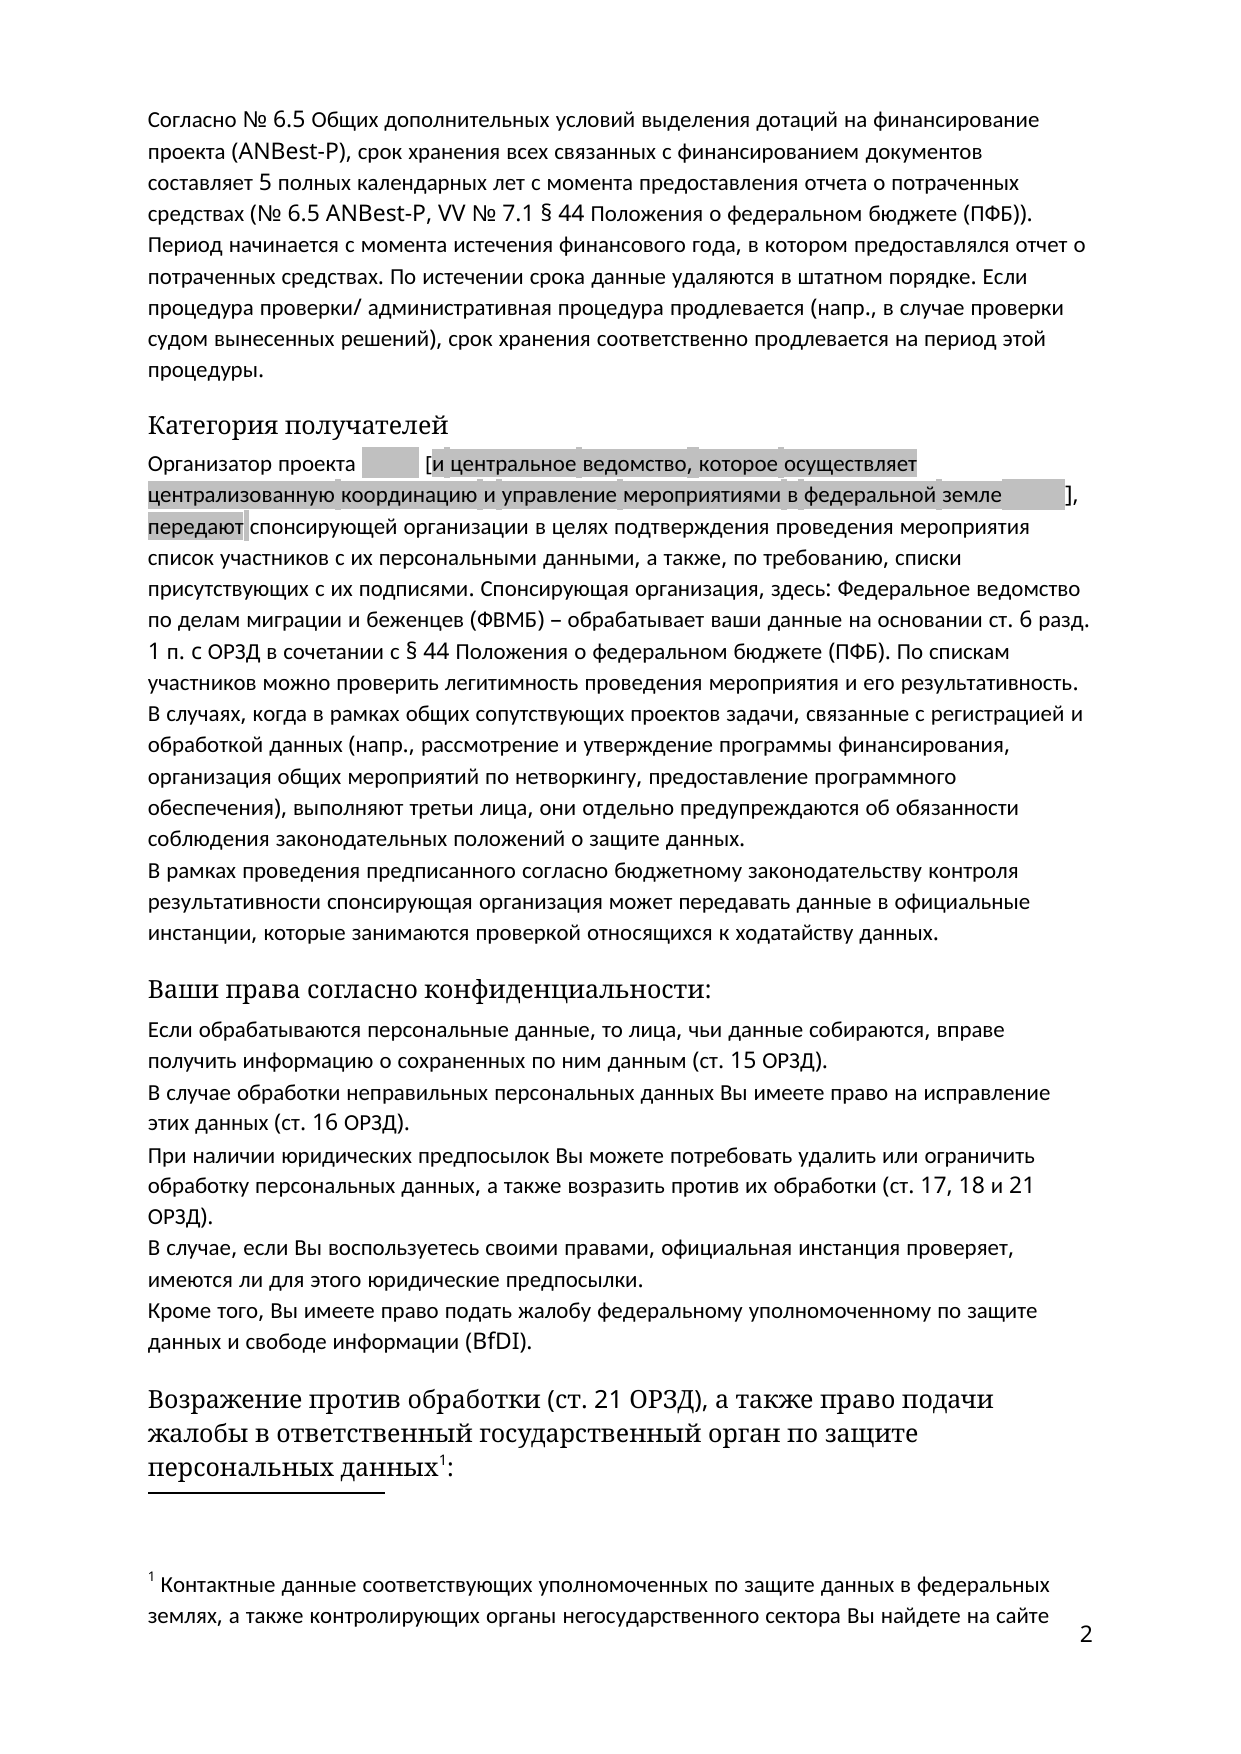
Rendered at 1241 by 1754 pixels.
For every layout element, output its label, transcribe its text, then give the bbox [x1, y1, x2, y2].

text В случаях, когда в рамках общих сопутствующих проектов задачи, связанные с регистрацией и обработкой данных (напр., рассмотрение и утверждение программы финансирования, организация общих мероприятий по нетворкингу, предоставление программного обеспечения), выполняют третьи лица, они отдельно предупреждаются об обязанности соблюдения законодательных положений о защите данных. [148, 697, 1093, 853]
title Ваши права согласно конфиденциальности: [148, 972, 1093, 1006]
text В случае, если Вы воспользуетесь своими правами, официальная инстанция проверяет, имеются ли для этого юридические предпосылки. [148, 1231, 1093, 1294]
text В случае обработки неправильных персональных данных Вы имеете право на исправление этих данных (ст. 16 ОРЗД). [148, 1075, 1093, 1137]
text Организатор проекта [и центральное ведомство, которое осуществляет централизованную координацию и управление мероприятиями в федеральной земле ], передают спонсирующей организации в целях подтверждения проведения мероприятия список участников с их персональными данными, а также, по требованию, списки присутствующих с их подписями. Спонсирующая организация, здесь: Федеральное ведомство по делам миграции и беженцев (ФВМБ) – обрабатывает ваши данные на основании ст. 6 разд. 1 п. c ОРЗД в сочетании с § 44 Положения о федеральном бюджете (ПФБ). По спискам участников можно проверить легитимность проведения мероприятия и его результативность. [148, 447, 1093, 697]
text Согласно № 6.5 Общих дополнительных условий выделения дотаций на финансирование проекта (ANBest-P), срок хранения всех связанных с финансированием документов составляет 5 полных календарных лет с момента предоставления отчета о потраченных средствах (№ 6.5 ANBest-P, VV № 7.1 § 44 Положения о федеральном бюджете (ПФБ)). Период начинается с момента истечения финансового года, в котором предоставлялся отчет о потраченных средствах. По истечении срока данные удаляются в штатном порядке. Если процедура проверки/ административная процедура продлевается (напр., в случае проверки судом вынесенных решений), срок хранения соответственно продлевается на период этой процедуры. [148, 103, 1093, 385]
title Категория получателей [148, 410, 1093, 441]
text Кроме того, Вы имеете право подать жалобу федеральному уполномоченному по защите данных и свободе информации (BfDI). [148, 1294, 1093, 1356]
title Возражение против обработки (ст. 21 ОРЗД), а также право подачи жалобы в ответственный государственный орган по защите персональных данных: [148, 1381, 1093, 1483]
text В рамках проведения предписанного согласно бюджетному законодательству контроля результативности спонсирующая организация может передавать данные в официальные инстанции, которые занимаются проверкой относящихся к ходатайству данных. [148, 853, 1093, 947]
text Если обрабатываются персональные данные, то лица, чьи данные собираются, вправе получить информацию о сохраненных по ним данным (ст. 15 ОРЗД). [148, 1012, 1093, 1075]
text При наличии юридических предпосылок Вы можете потребовать удалить или ограничить обработку персональных данных, а также возразить против их обработки (ст. 17, 18 и 21 ОРЗД). [148, 1137, 1093, 1231]
